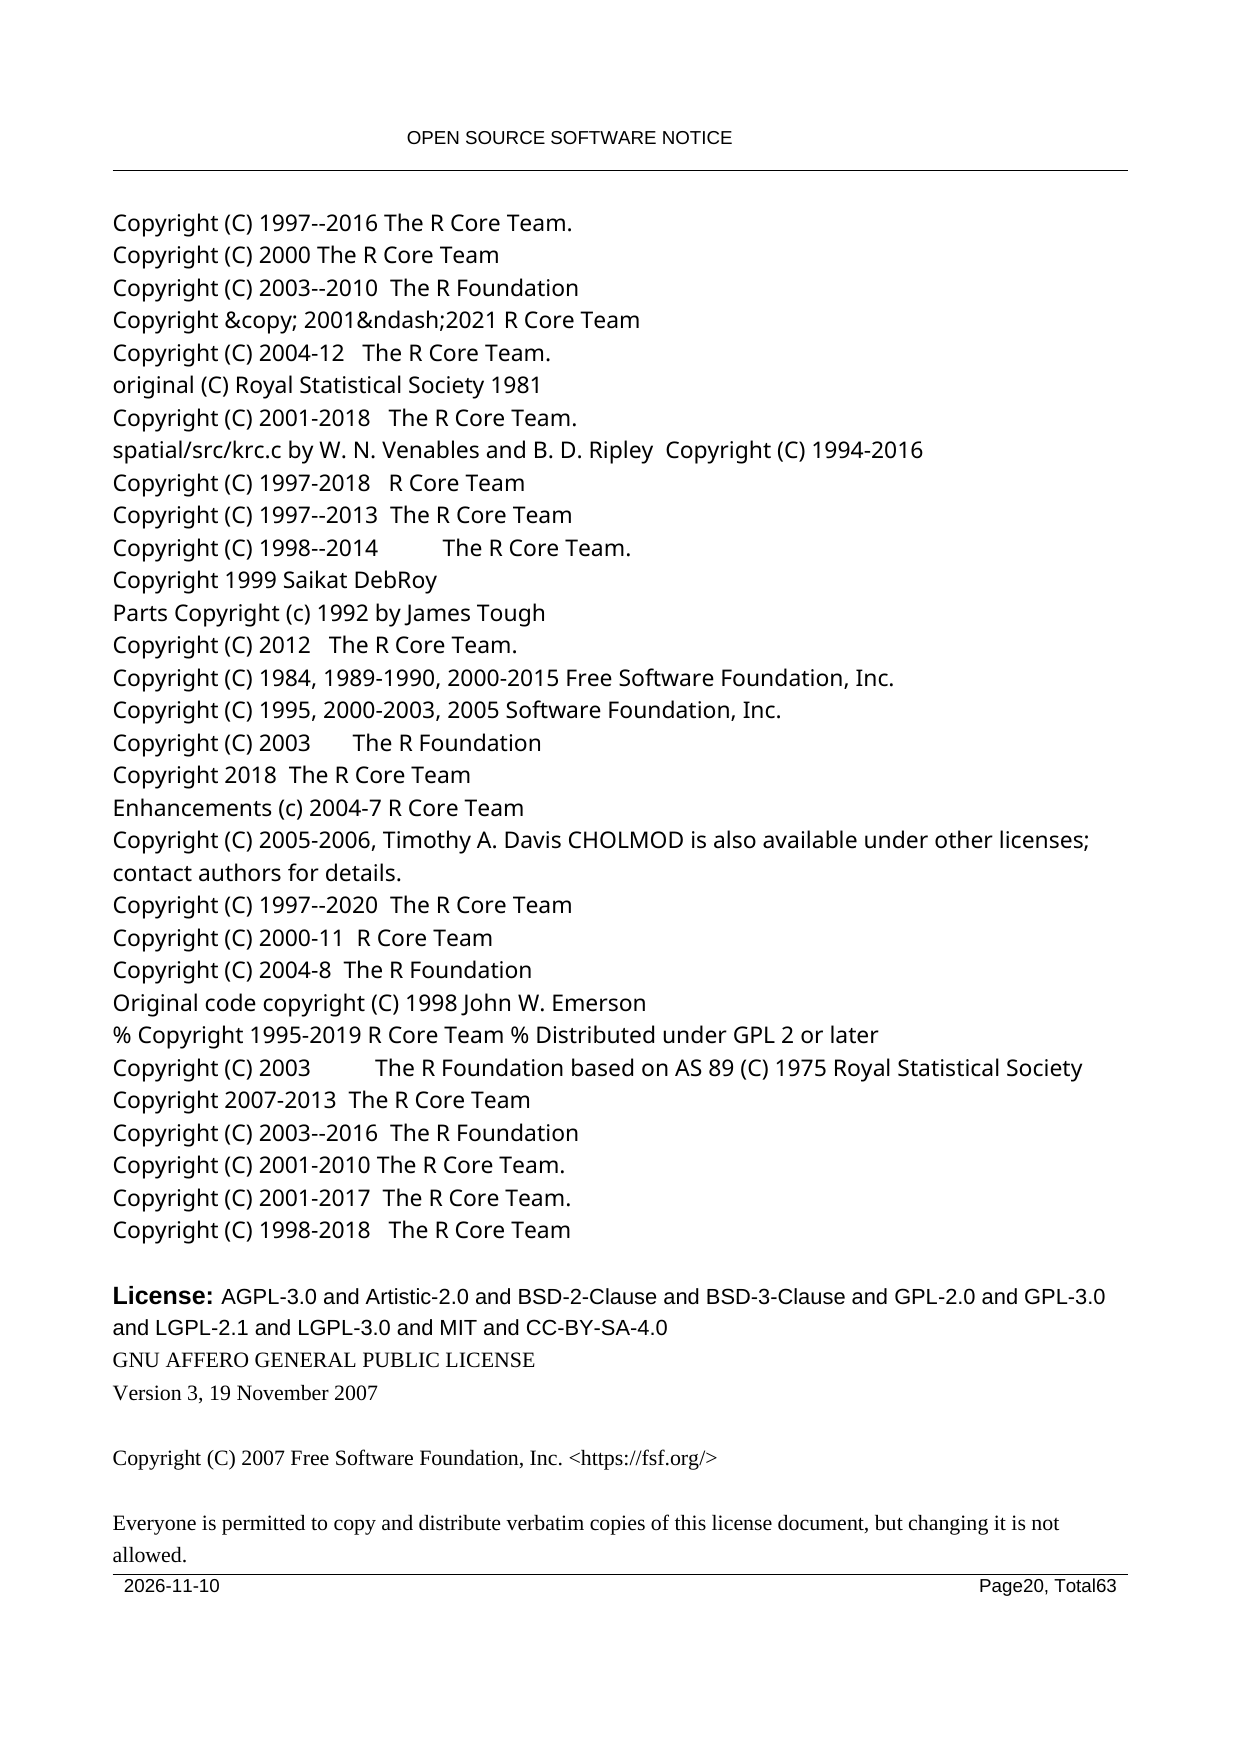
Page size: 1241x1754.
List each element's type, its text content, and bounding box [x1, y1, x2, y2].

text License: AGPL-3.0 and Artistic-2.0 and BSD-2-Clause and BSD-3-Clause and GPL-2.0 and GPL-3.0 and LGPL-2.1 and LGPL-3.0 and MIT and CC-BY-SA-4.0 [112, 1279, 1128, 1344]
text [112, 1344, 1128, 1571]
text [112, 206, 1128, 1279]
